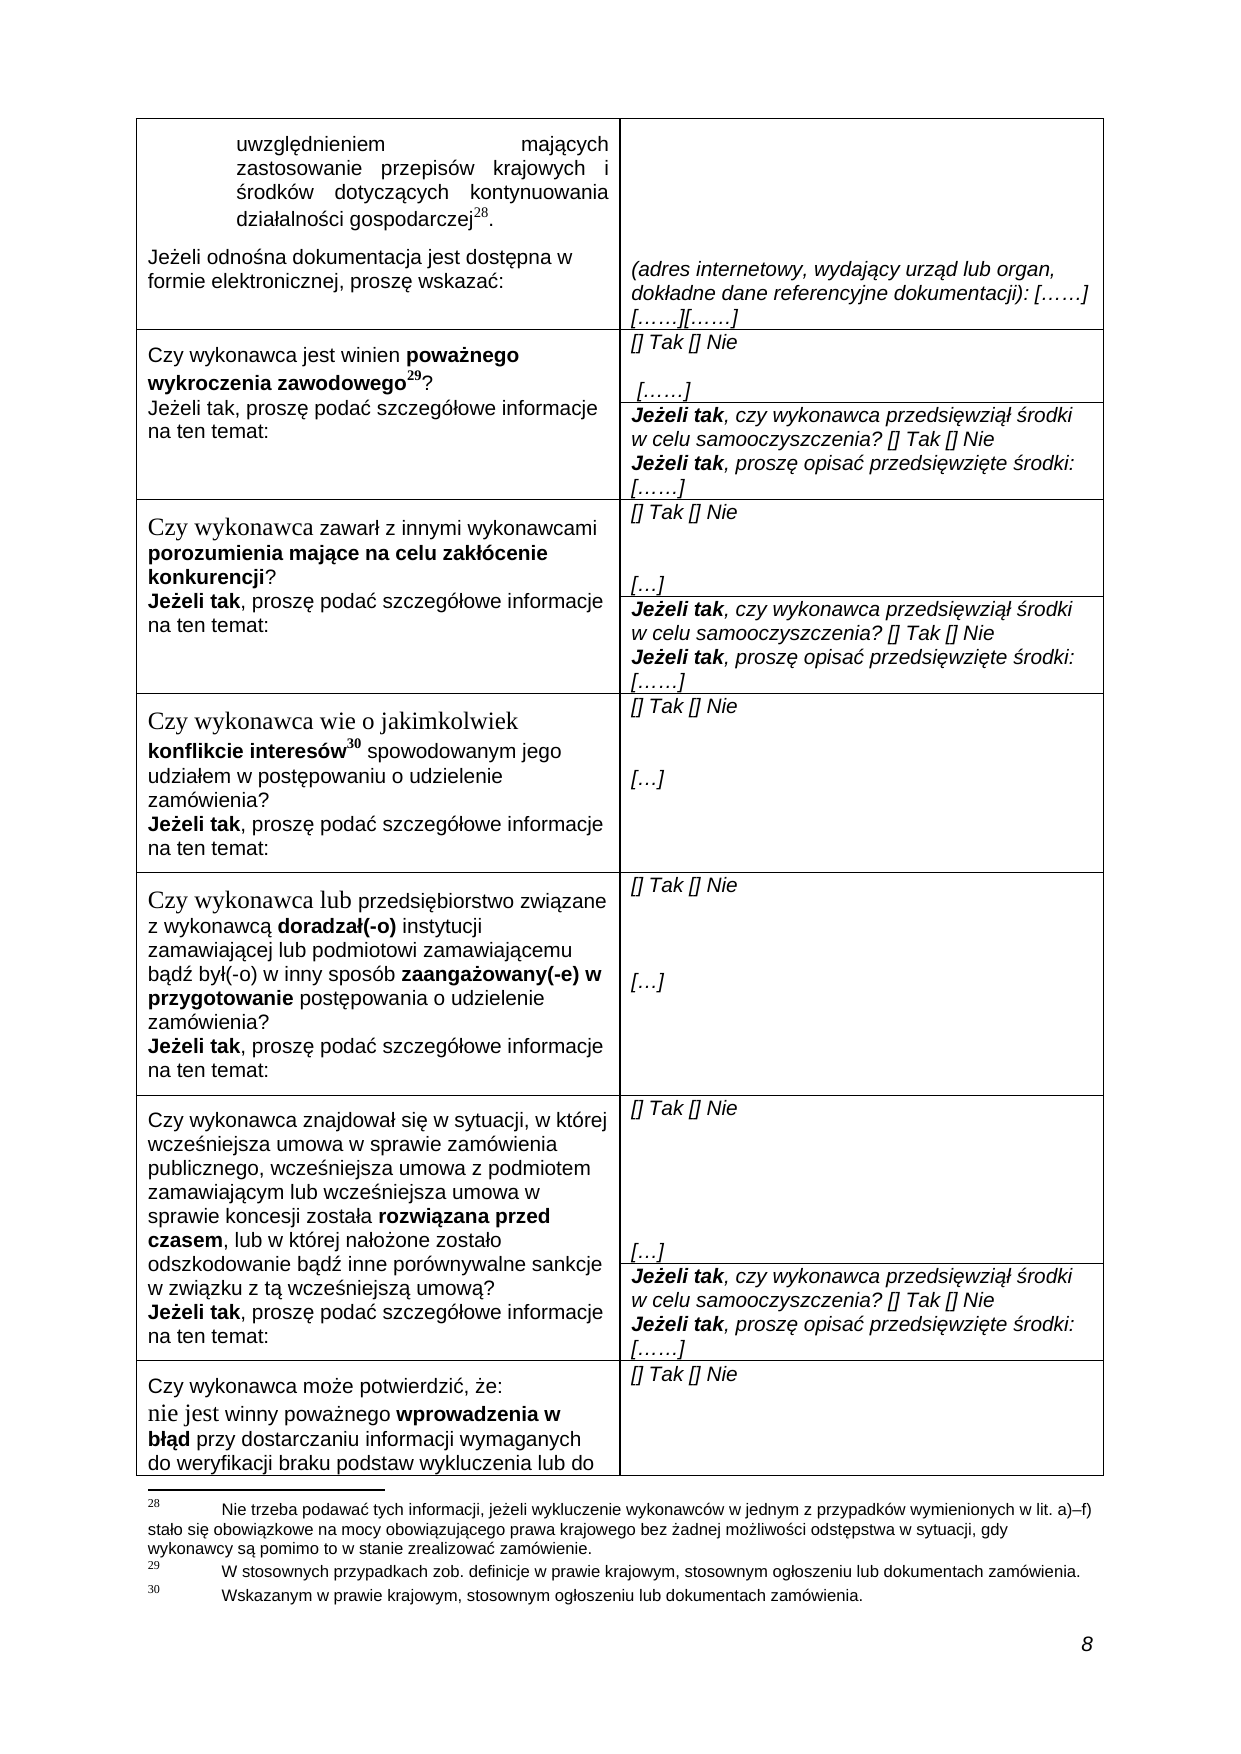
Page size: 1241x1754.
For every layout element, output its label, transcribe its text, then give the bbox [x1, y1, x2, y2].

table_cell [621, 119, 1103, 329]
table_cell Czy wykonawca zawarł z innymi wykonawcami porozumienia mające na celu zakłócenie konkurencji? Jeżeli tak, proszę podać szczegółowe informacje na ten temat: [137, 500, 619, 693]
table_cell Jeżeli tak, czy wykonawca przedsięwziął środki w celu samooczyszczenia? [] Tak [] Nie Jeżeli tak, proszę opisać przedsięwzięte środki: [……] [621, 597, 1103, 693]
table_cell [] Tak [] Nie […] [621, 1096, 1103, 1263]
table_cell Czy wykonawca jest winien poważnego wykroczenia zawodowego? Jeżeli tak, proszę podać szczegółowe informacje na ten temat: [137, 330, 619, 499]
table_cell Czy wykonawca znajdował się w sytuacji, w której wcześniejsza umowa w sprawie zamówienia publicznego, wcześniejsza umowa z podmiotem zamawiającym lub wcześniejsza umowa w sprawie koncesji została rozwiązana przed czasem, lub w której nałożone zostało odszkodowanie bądź inne porównywalne sankcje w związku z tą wcześniejszą umową? Jeżeli tak, proszę podać szczegółowe informacje na ten temat: [137, 1096, 619, 1360]
table_cell Czy wykonawca wie o jakimkolwiek konflikcie interesów spowodowanym jego udziałem w postępowaniu o udzielenie zamówienia? Jeżeli tak, proszę podać szczegółowe informacje na ten temat: [137, 694, 619, 872]
table_cell [] Tak [] Nie [……] [621, 330, 1103, 402]
table_cell Czy wykonawca lub przedsiębiorstwo związane z wykonawcą doradzał(-o) instytucji zamawiającej lub podmiotowi zamawiającemu bądź był(-o) w inny sposób zaangażowany(-e) w przygotowanie postępowania o udzielenie zamówienia? Jeżeli tak, proszę podać szczegółowe informacje na ten temat: [137, 873, 619, 1094]
table_cell [] Tak [] Nie […] [621, 873, 1103, 1094]
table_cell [137, 1361, 619, 1474]
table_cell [137, 119, 619, 329]
table_cell Jeżeli tak, czy wykonawca przedsięwziął środki w celu samooczyszczenia? [] Tak [] Nie Jeżeli tak, proszę opisać przedsięwzięte środki: [……] [621, 1264, 1103, 1360]
table_cell [] Tak [] Nie […] [621, 694, 1103, 872]
table_cell [] Tak [] Nie […] [621, 500, 1103, 596]
table_cell Jeżeli tak, czy wykonawca przedsięwziął środki w celu samooczyszczenia? [] Tak [] Nie Jeżeli tak, proszę opisać przedsięwzięte środki: [……] [621, 403, 1103, 499]
table_cell [] Tak [] Nie [621, 1361, 1103, 1474]
